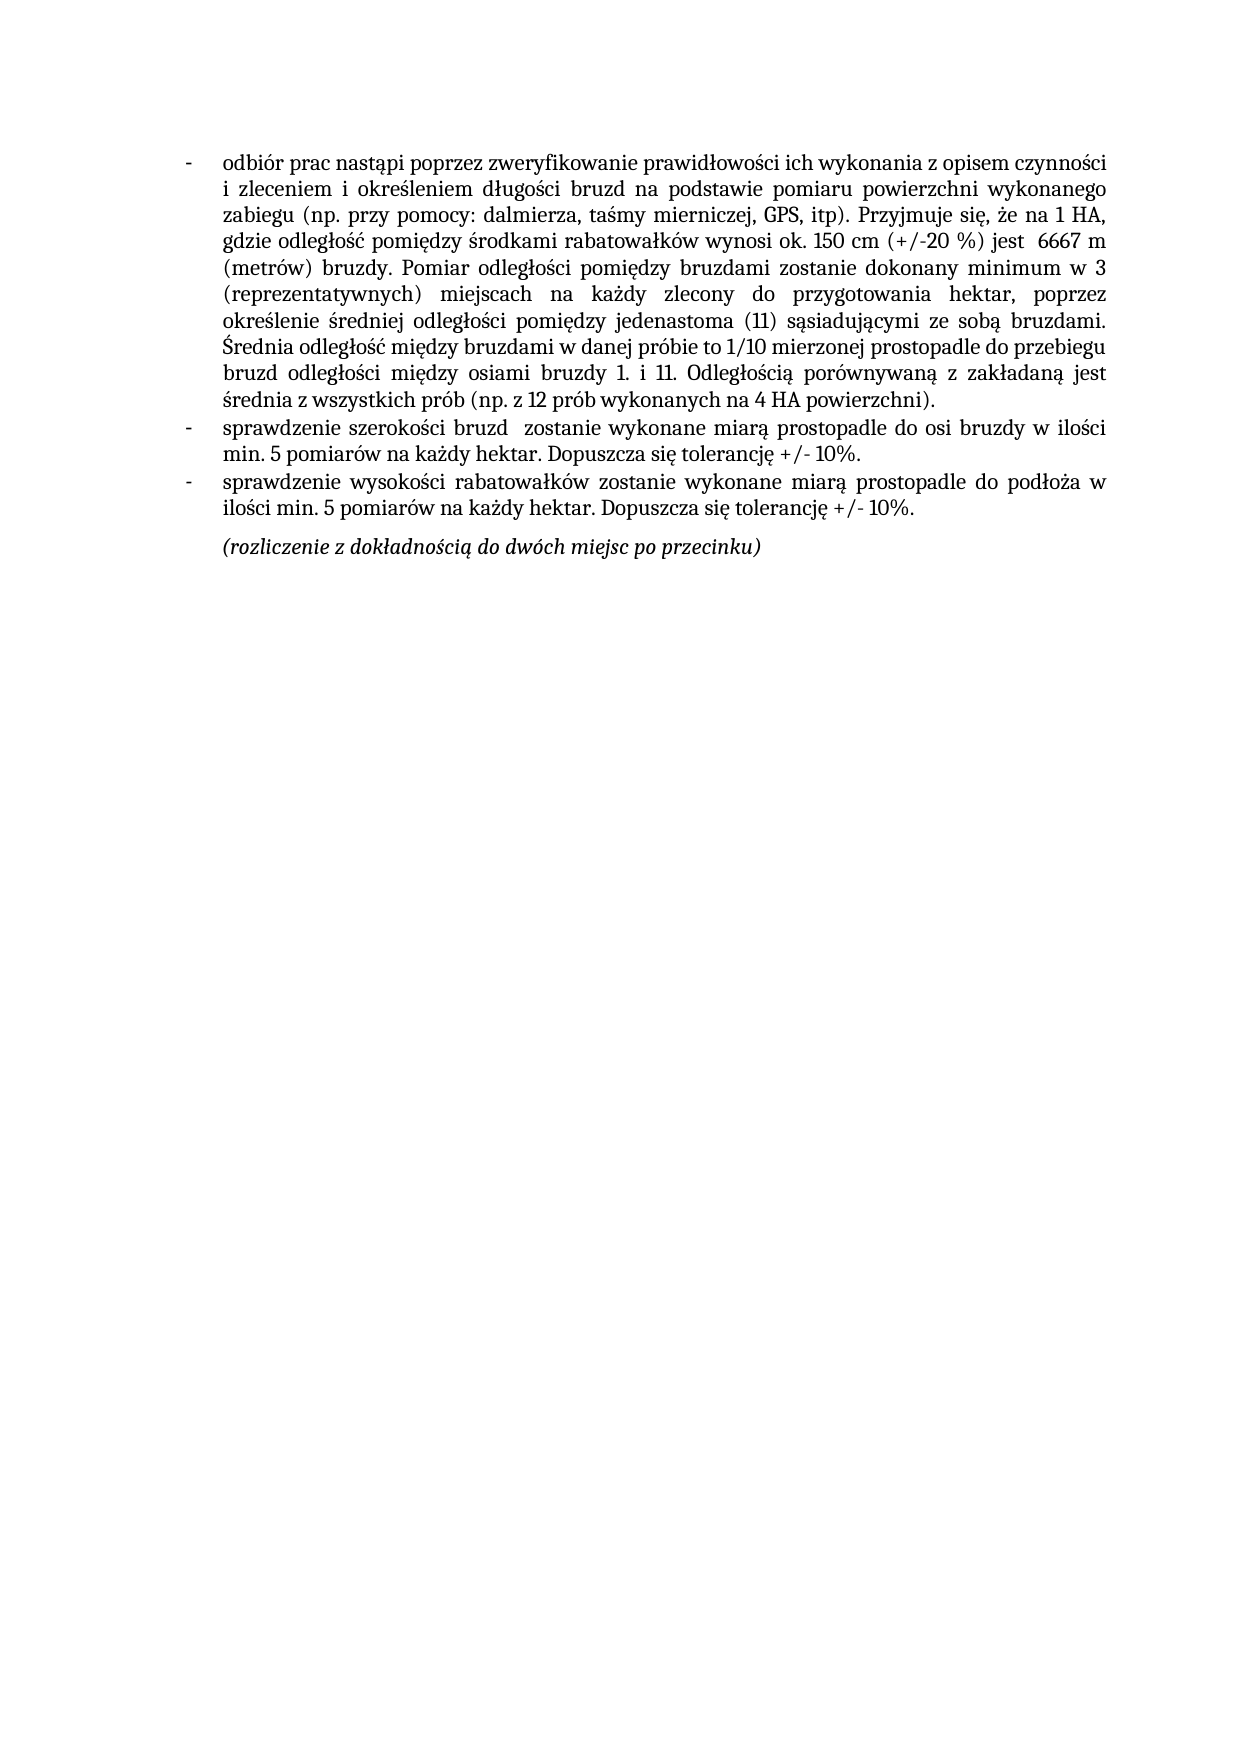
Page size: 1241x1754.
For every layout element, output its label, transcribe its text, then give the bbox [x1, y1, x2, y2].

list sprawdzenie wysokości rabatowałków zostanie wykonane miarą prostopadle do podłoża w ilości min. 5 pomiarów na każdy hektar. Dopuszcza się tolerancję +/- 10%. [185, 467, 1107, 522]
list sprawdzenie szerokości bruzd zostanie wykonane miarą prostopadle do osi bruzdy w ilości min. 5 pomiarów na każdy hektar. Dopuszcza się tolerancję +/- 10%. [185, 413, 1107, 467]
list odbiór prac nastąpi poprzez zweryfikowanie prawidłowości ich wykonania z opisem czynności i zleceniem i określeniem długości bruzd na podstawie pomiaru powierzchni wykonanego zabiegu (np. przy pomocy: dalmierza, taśmy mierniczej, GPS, itp). Przyjmuje się, że na 1 HA, gdzie odległość pomiędzy środkami rabatowałków wynosi ok. 150 cm (+/-20 %) jest 6667 m (metrów) bruzdy. Pomiar odległości pomiędzy bruzdami zostanie dokonany minimum w 3 (reprezentatywnych) miejscach na każdy zlecony do przygotowania hektar, poprzez określenie średniej odległości pomiędzy jedenastoma (11) sąsiadującymi ze sobą bruzdami. Średnia odległość między bruzdami w danej próbie to 1/10 mierzonej prostopadle do przebiegu bruzd odległości między osiami bruzdy 1. i 11. Odległością porównywaną z zakładaną jest średnia z wszystkich prób (np. z 12 prób wykonanych na 4 HA powierzchni). [185, 148, 1107, 413]
text (rozliczenie z dokładnością do dwóch miejsc po przecinku) [148, 534, 1107, 560]
